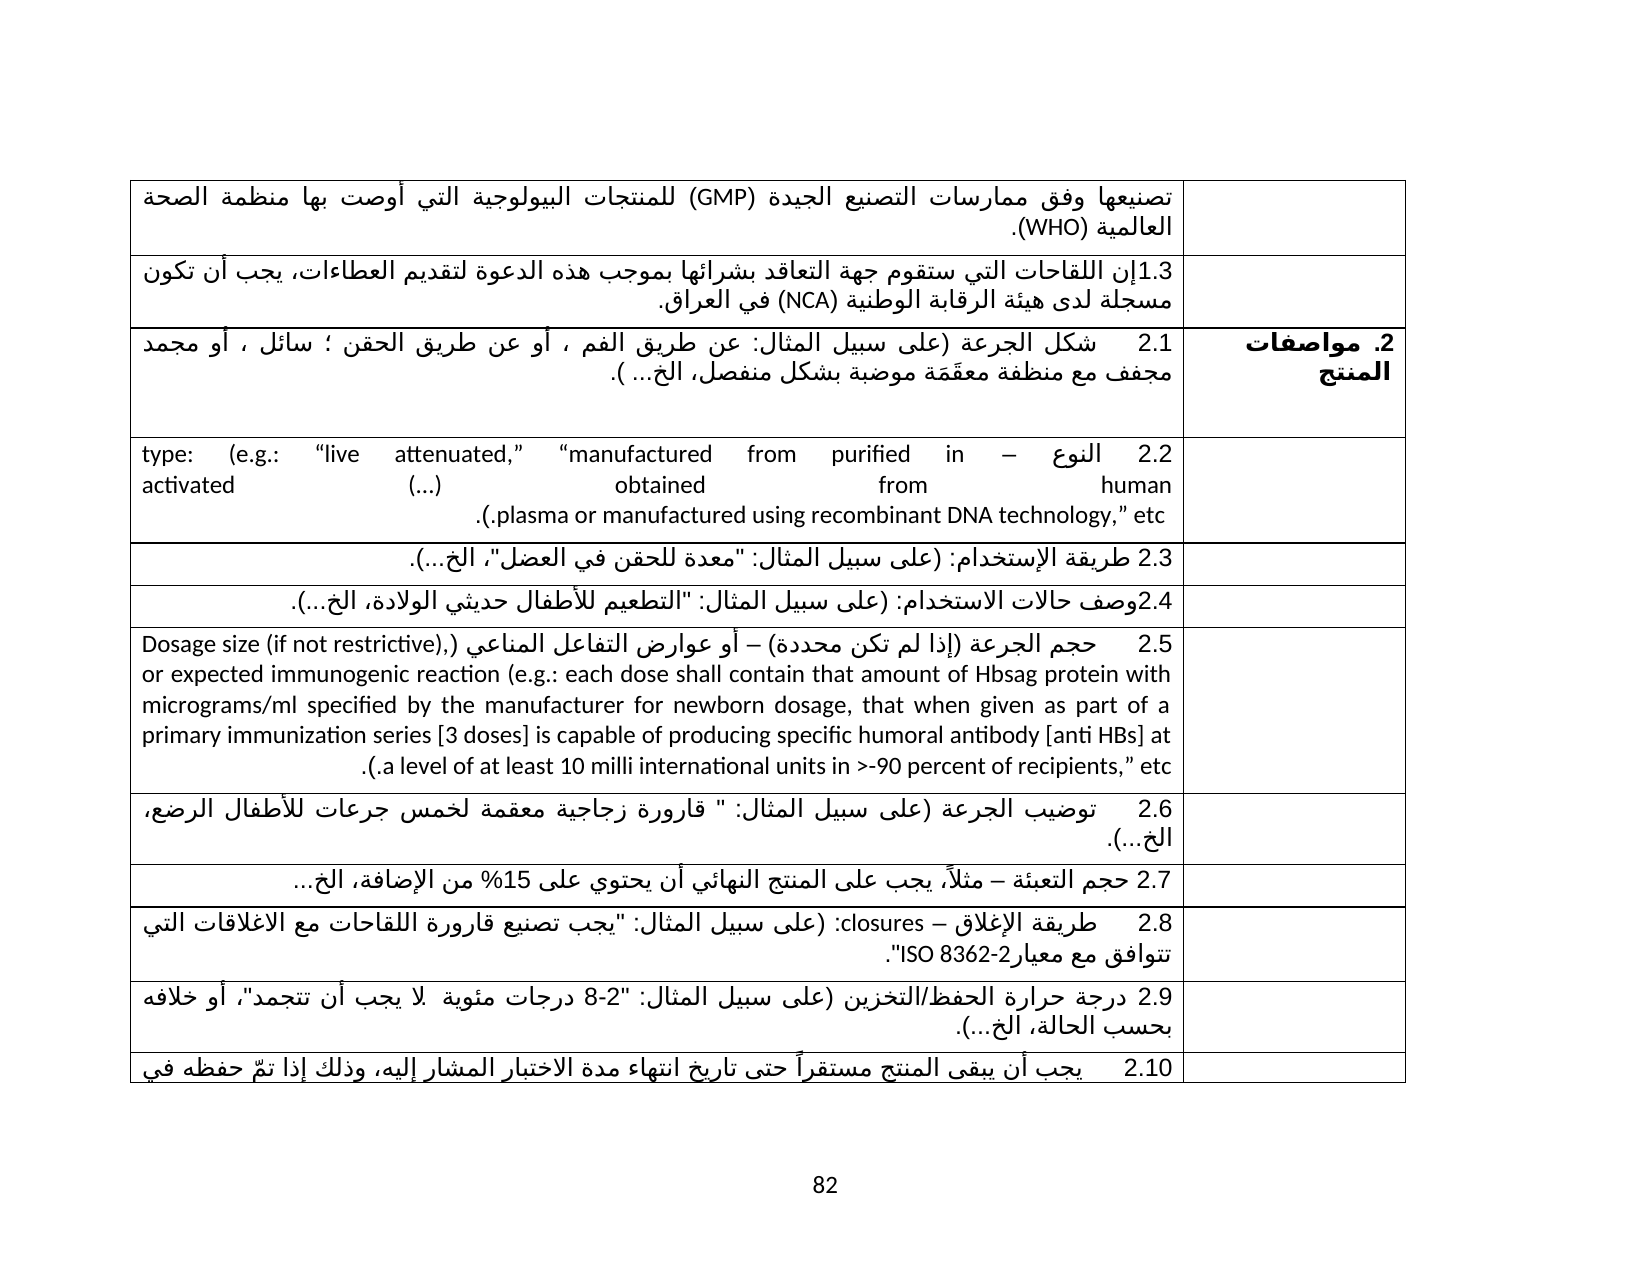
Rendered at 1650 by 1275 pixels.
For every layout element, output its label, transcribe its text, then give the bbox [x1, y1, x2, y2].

table_cell [1184, 544, 1405, 585]
table_cell 2.5 حجم الجرعة (إذا لم تكن محددة) – أو عوارض التفاعل المناعي (Dosage size (if not restrictive), or expected immunogenic reaction (e.g.: each dose shall contain that amount of Hbsag protein with micrograms/ml specified by the manufacturer for newborn dosage, that when given as part of a primary immunization series [3 doses] is capable of producing specific humoral antibody [anti HBs] at a level of at least 10 milli international units in >-90 percent of recipients,” etc.). [131, 628, 1183, 793]
table_cell [1184, 628, 1405, 793]
table_cell [1184, 982, 1405, 1052]
table_cell 2.3 طريقة الإستخدام: (على سبيل المثال: "معدة للحقن في العضل"، الخ...). [131, 544, 1183, 585]
table_cell [1184, 865, 1405, 906]
table_cell [1184, 1053, 1405, 1082]
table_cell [131, 181, 1183, 254]
table_cell 2.8 طريقة الإغلاق – closures: (على سبيل المثال: "يجب تصنيع قارورة اللقاحات مع الاغلاقات التي تتوافق مع معيارISO 8362-2". [131, 908, 1183, 981]
table_cell 2.1 شكل الجرعة (على سبيل المثال: عن طريق الفم ، أو عن طريق الحقن ؛ سائل ، أو مجمد مجفف مع منظفة معقَمَة موضبة بشكل منفصل، الخ... ). [131, 329, 1183, 437]
table_cell 2.7 حجم التعبئة – مثلاً، يجب على المنتج النهائي أن يحتوي على 15% من الإضافة، الخ... [131, 865, 1183, 906]
table_cell 2.9 درجة حرارة الحفظ/التخزين (على سبيل المثال: "2-8 درجات مئوية. لا يجب أن تتجمد"، أو خلافه بحسب الحالة، الخ...). [131, 982, 1183, 1052]
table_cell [131, 1053, 1183, 1082]
table_cell [1184, 794, 1405, 864]
table_cell 2. مواصفات المنتج [1184, 329, 1405, 437]
table_cell [1184, 181, 1405, 254]
table_cell [1184, 586, 1405, 627]
table_cell [1184, 908, 1405, 981]
table_cell [1184, 438, 1405, 542]
table_cell [1184, 256, 1405, 327]
table_cell 2.2 النوع – type: (e.g.: “live attenuated,” “manufactured from purified in activated (...) obtained from human plasma or manufactured using recombinant DNA technology,” etc.). [131, 438, 1183, 542]
table_cell 1.3إن اللقاحات التي ستقوم جهة التعاقد بشرائها بموجب هذه الدعوة لتقديم العطاءات، يجب أن تكون مسجلة لدى هيئة الرقابة الوطنية (NCA) في العراق. [131, 256, 1183, 327]
table_cell 2.4وصف حالات الاستخدام: (على سبيل المثال: "التطعيم للأطفال حديثي الولادة، الخ...). [131, 586, 1183, 627]
table_cell 2.6 توضيب الجرعة (على سبيل المثال: " قارورة زجاجية معقمة لخمس جرعات للأطفال الرضع، الخ...). [131, 794, 1183, 864]
